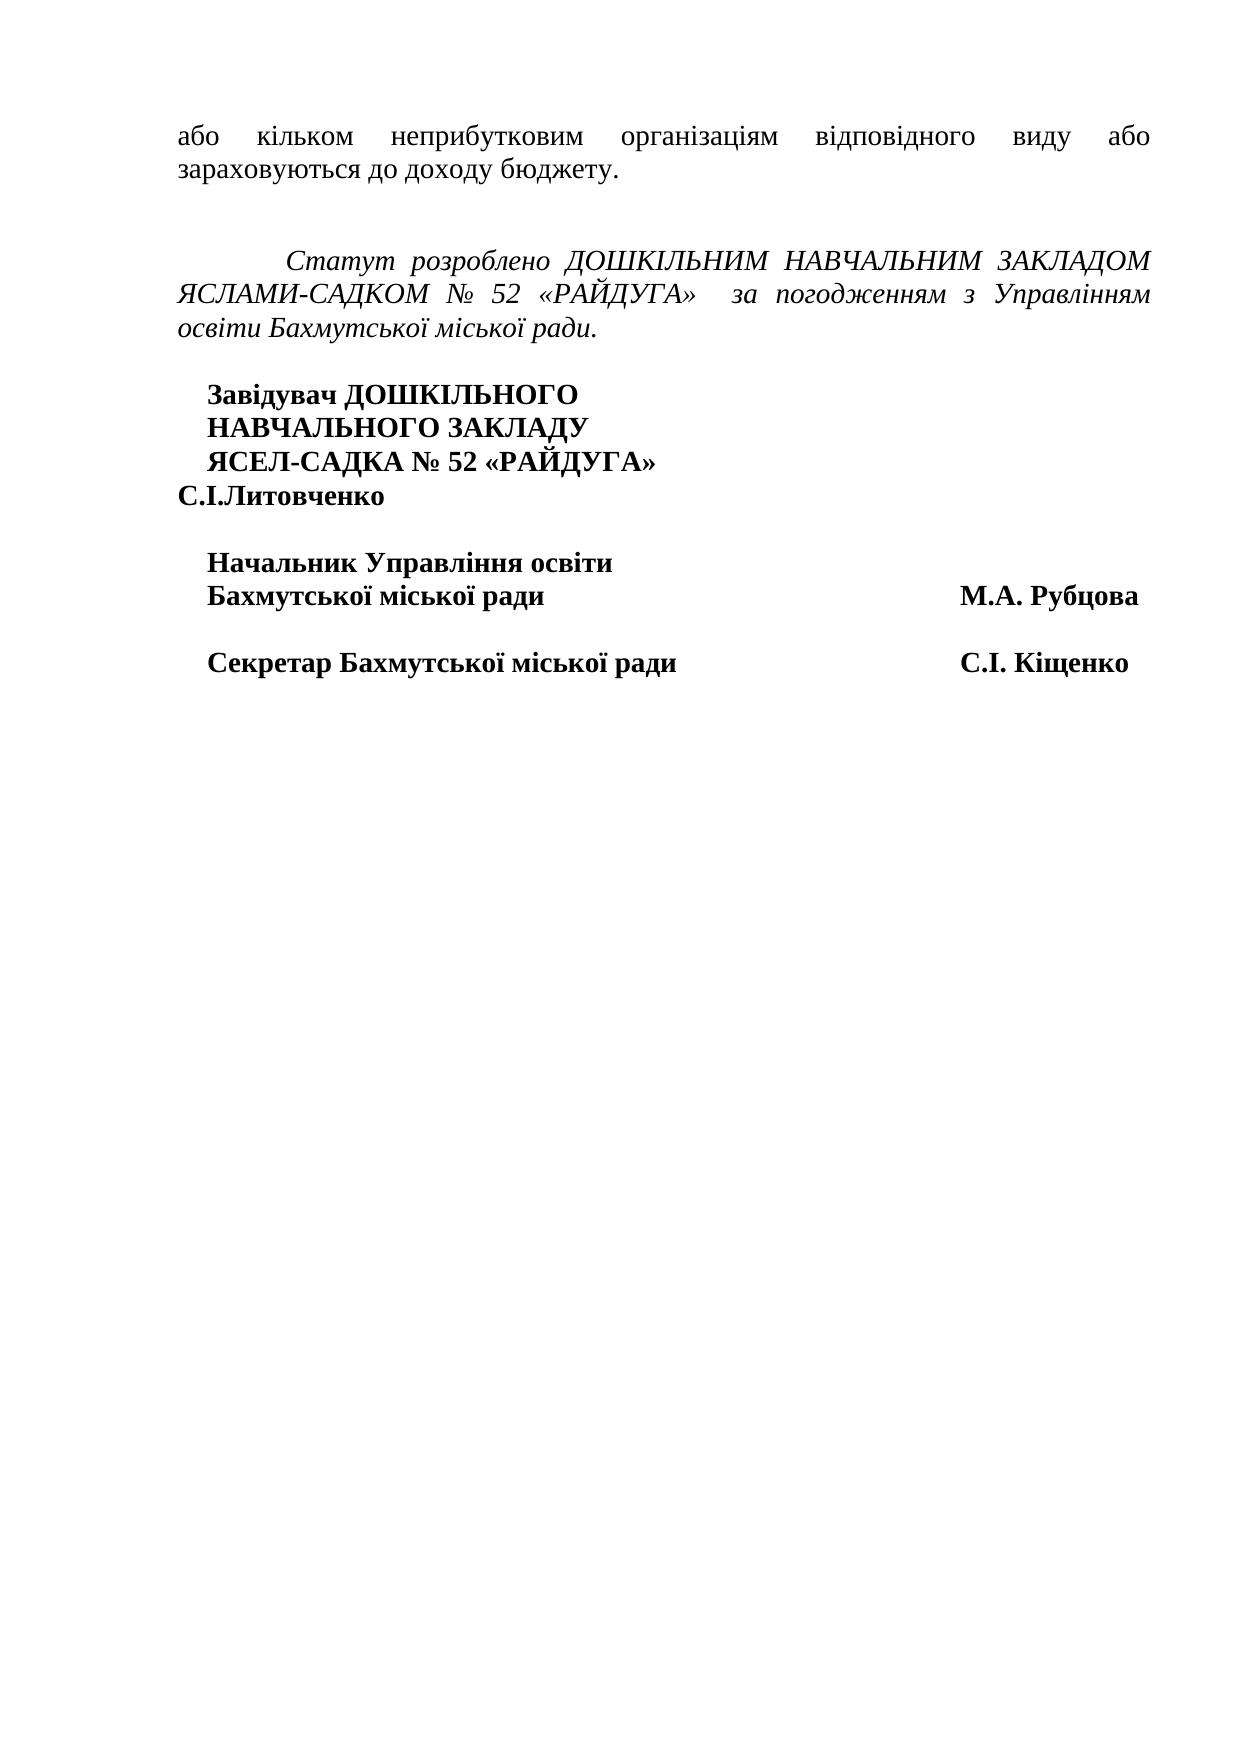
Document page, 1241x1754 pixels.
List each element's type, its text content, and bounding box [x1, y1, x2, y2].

text Секретар Бахмутської міської ради С.І. Кіщенко [177, 645, 1152, 679]
text Начальник Управління освіти [177, 545, 1152, 578]
text Статут розроблено ДОШКІЛЬНИМ НАВЧАЛЬНИМ ЗАКЛАДОМ ЯСЛАМИ-САДКОМ № 52 «РАЙДУГА» за погодженням з Управлінням освіти Бахмутської міської ради. [177, 243, 1152, 343]
text ЯСЕЛ-САДКА № 52 «РАЙДУГА» С.І.Литовченко [177, 444, 1152, 511]
text Бахмутської міської ради М.А. Рубцова [177, 578, 1152, 612]
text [177, 118, 1152, 185]
text НАВЧАЛЬНОГО ЗАКЛАДУ [177, 411, 1152, 444]
text Завідувач ДОШКІЛЬНОГО [177, 377, 1152, 411]
